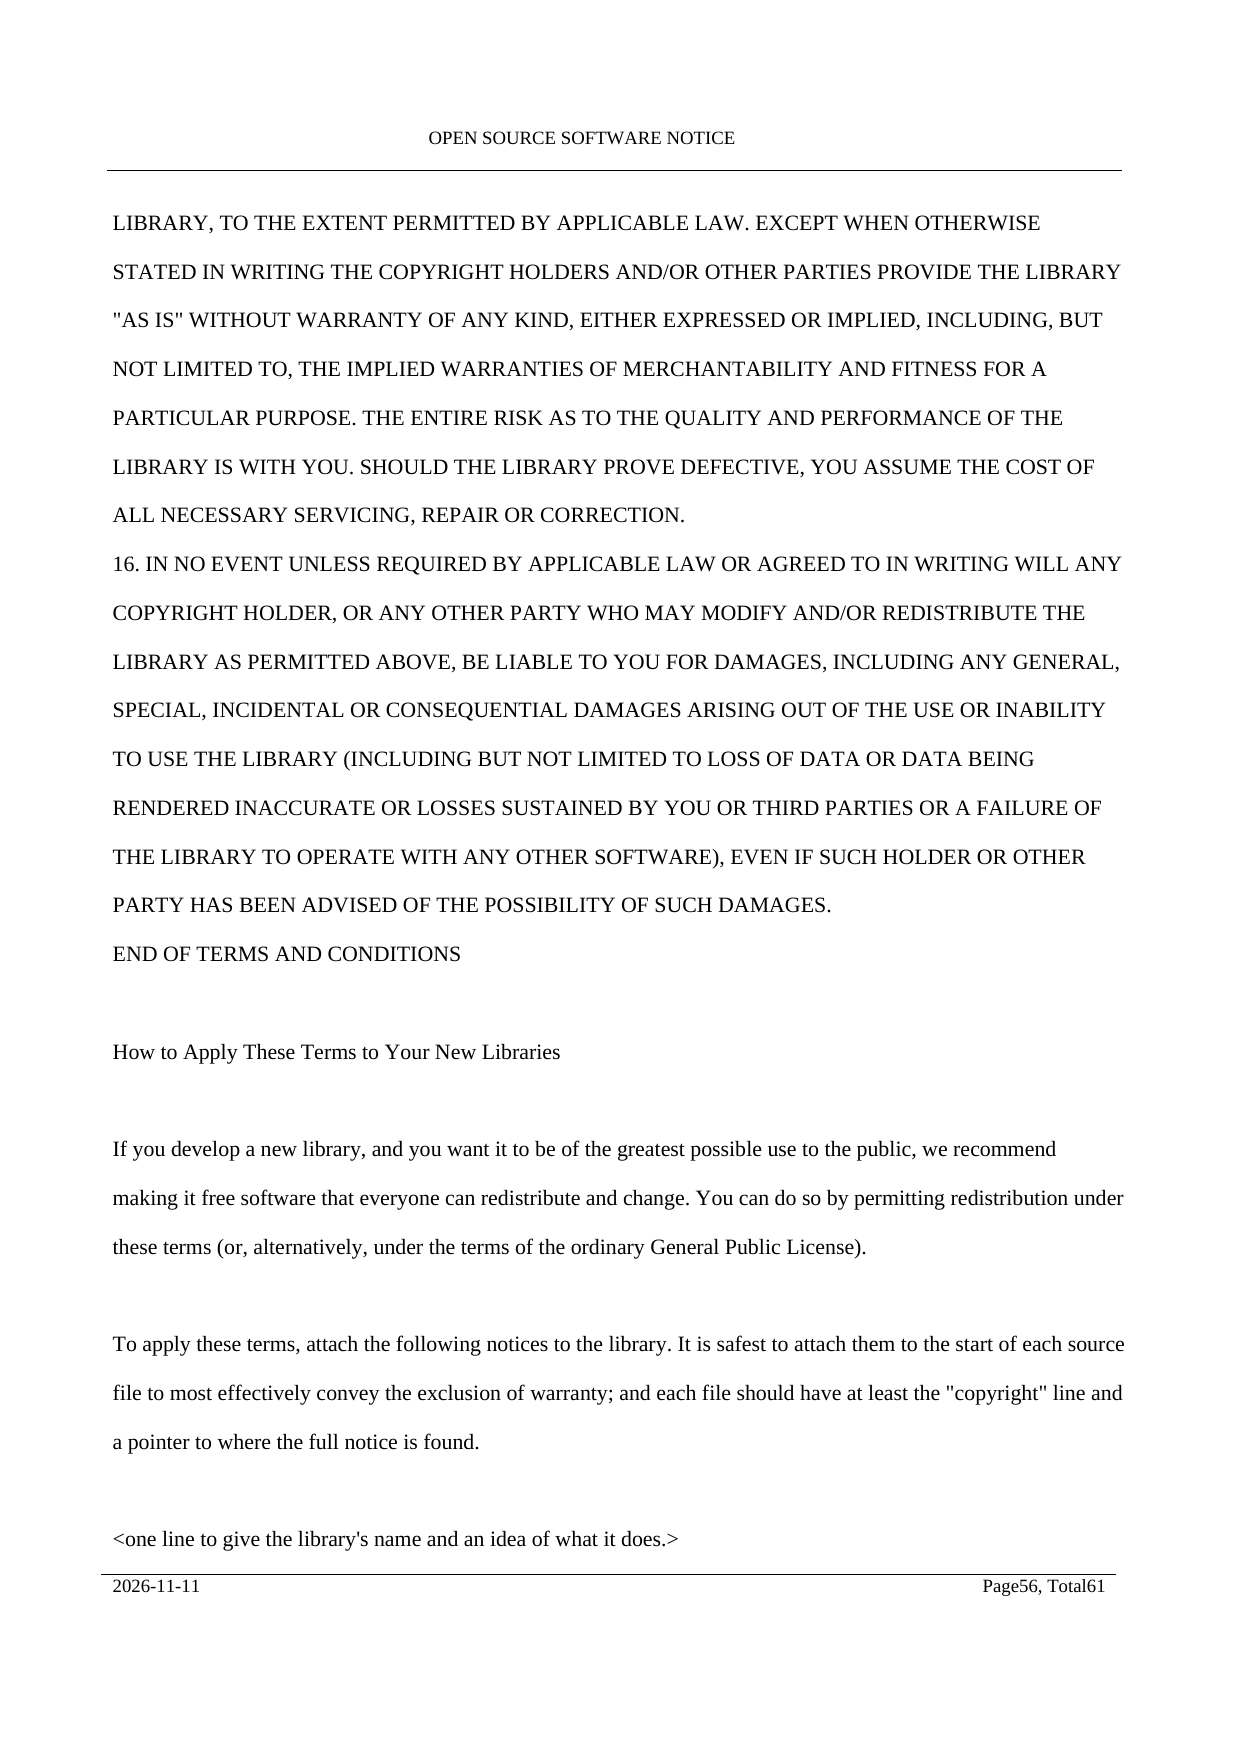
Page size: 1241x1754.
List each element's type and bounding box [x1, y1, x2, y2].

text [112, 206, 1128, 1555]
